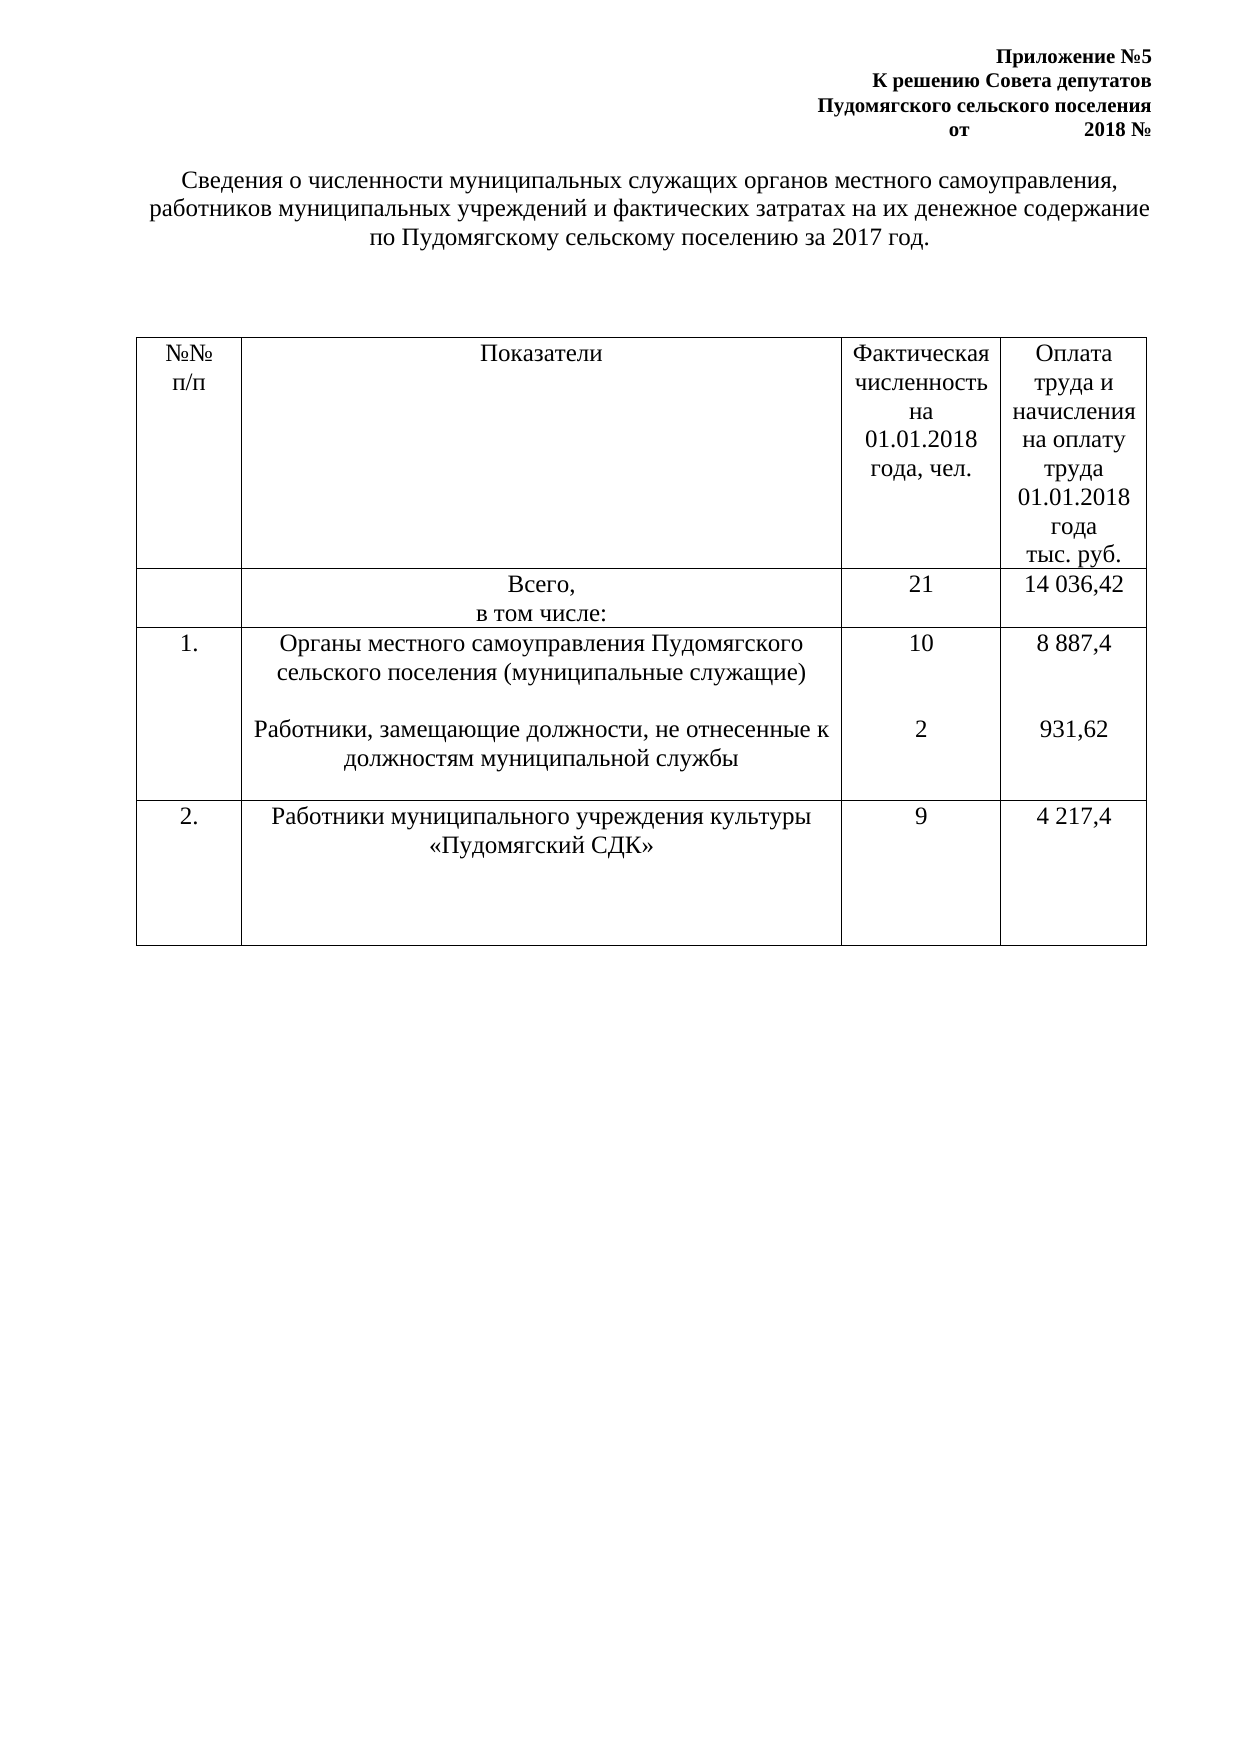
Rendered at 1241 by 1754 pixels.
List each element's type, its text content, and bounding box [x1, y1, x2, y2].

table_cell 8 887,4 931,62 [1001, 628, 1146, 800]
table_header №№ п/п [137, 338, 241, 568]
text Сведения о численности муниципальных служащих органов местного самоуправления, работников муниципальных учреждений и фактических затратах на их денежное содержание по Пудомягскому сельскому поселению за 2017 год. [148, 165, 1152, 251]
table_cell 4 217,4 [1001, 801, 1146, 945]
table_cell [137, 569, 241, 627]
table_cell Органы местного самоуправления Пудомягского сельского поселения (муниципальные служащие) Работники, замещающие должности, не отнесенные к должностям муниципальной службы [242, 628, 841, 800]
table_header Показатели [242, 338, 841, 568]
table_cell 1. [137, 628, 241, 800]
table_cell 21 [842, 569, 1000, 627]
table_cell 10 2 [842, 628, 1000, 800]
table_cell 14 036,42 [1001, 569, 1146, 627]
text Приложение №5 [148, 44, 1152, 68]
text от 2018 № [148, 117, 1152, 141]
table_cell Всего, в том числе: [242, 569, 841, 627]
text Пудомягского сельского поселения [148, 92, 1152, 117]
table_cell Работники муниципального учреждения культуры «Пудомягский СДК» [242, 801, 841, 945]
table_header Фактическая численность на 01.01.2018 года, чел. [842, 338, 1000, 568]
text К решению Совета депутатов [148, 68, 1152, 92]
table_cell 9 [842, 801, 1000, 945]
table_header Оплата труда и начисления на оплату труда 01.01.2018 года тыс. руб. [1001, 338, 1146, 568]
table_cell 2. [137, 801, 241, 945]
